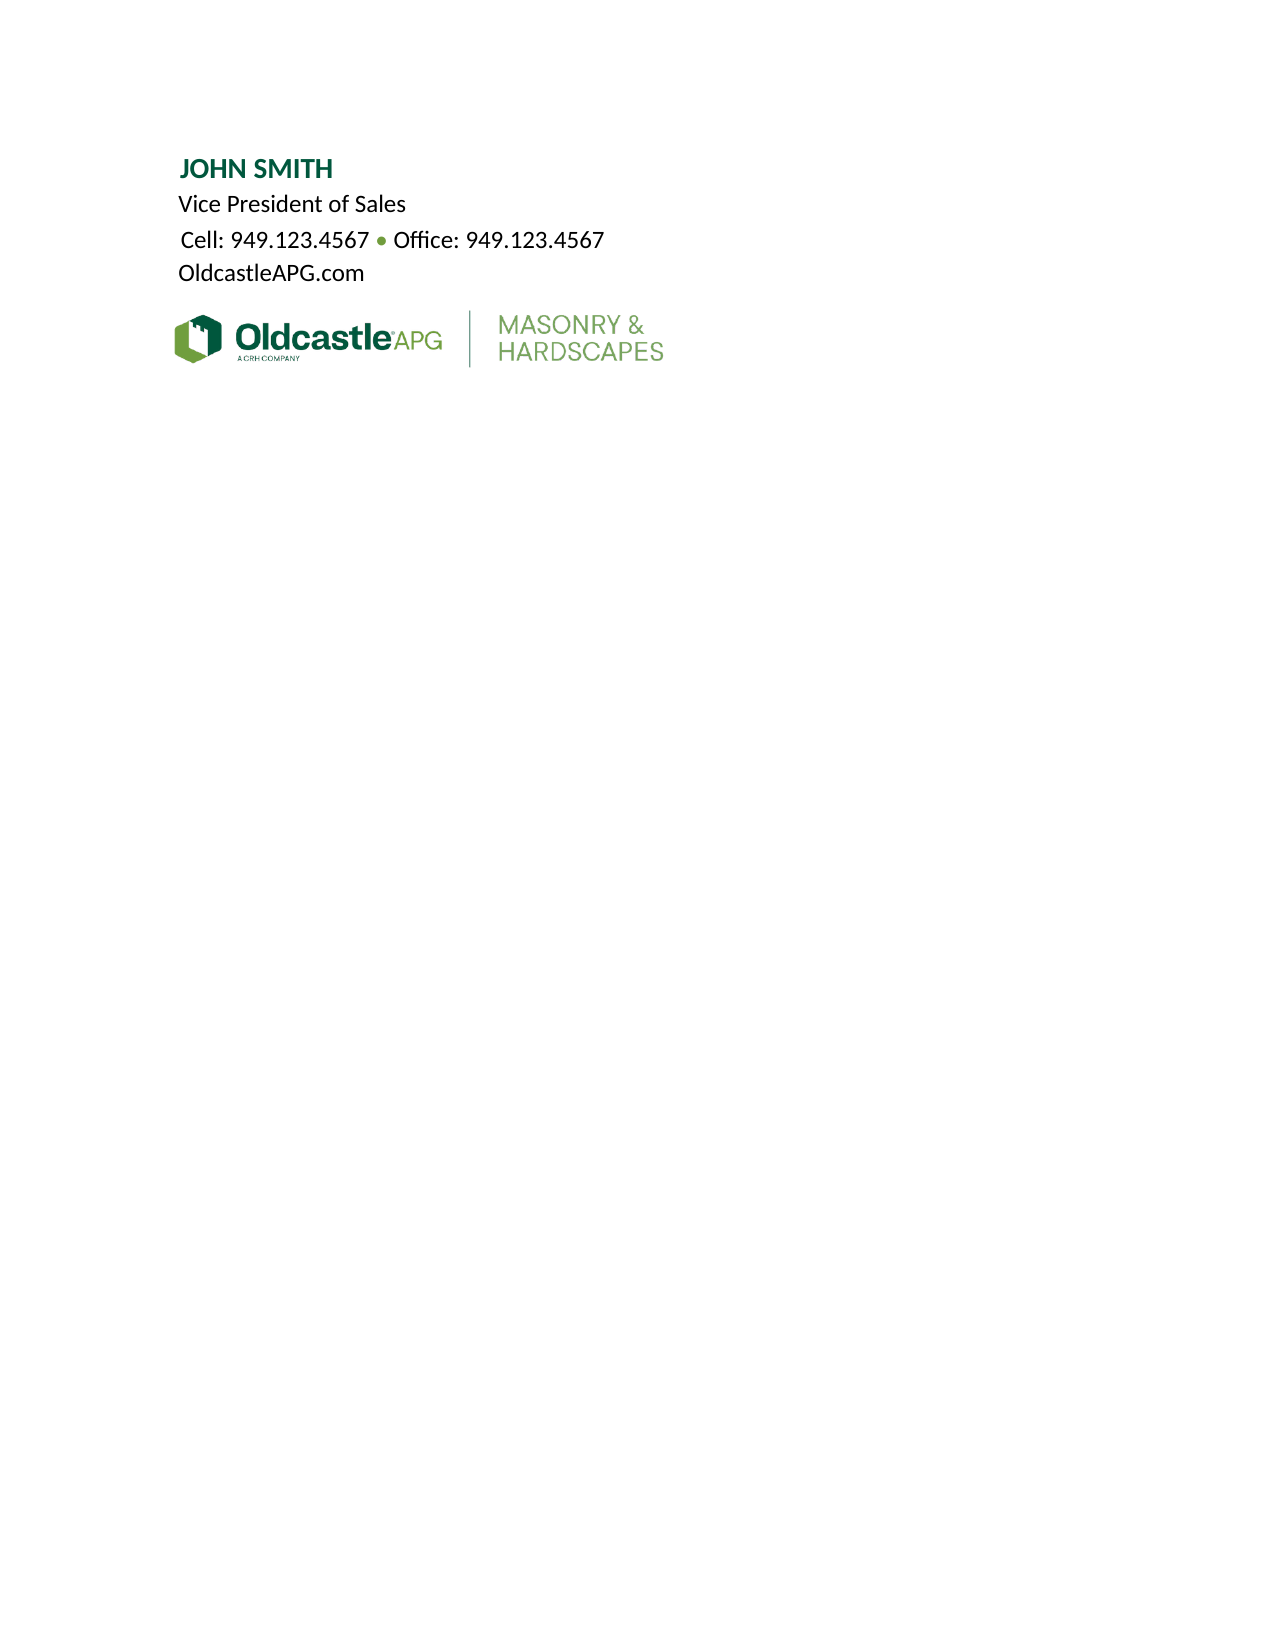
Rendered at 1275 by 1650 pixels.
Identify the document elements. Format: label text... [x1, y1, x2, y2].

text OldcastleAPG.com [178, 257, 1125, 288]
text JOHN SMITH [180, 150, 1125, 186]
picture [150, 290, 664, 387]
text Cell: 949.123.4567 • Office: 949.123.4567 [150, 224, 604, 255]
text Vice President of Sales [178, 188, 1125, 219]
